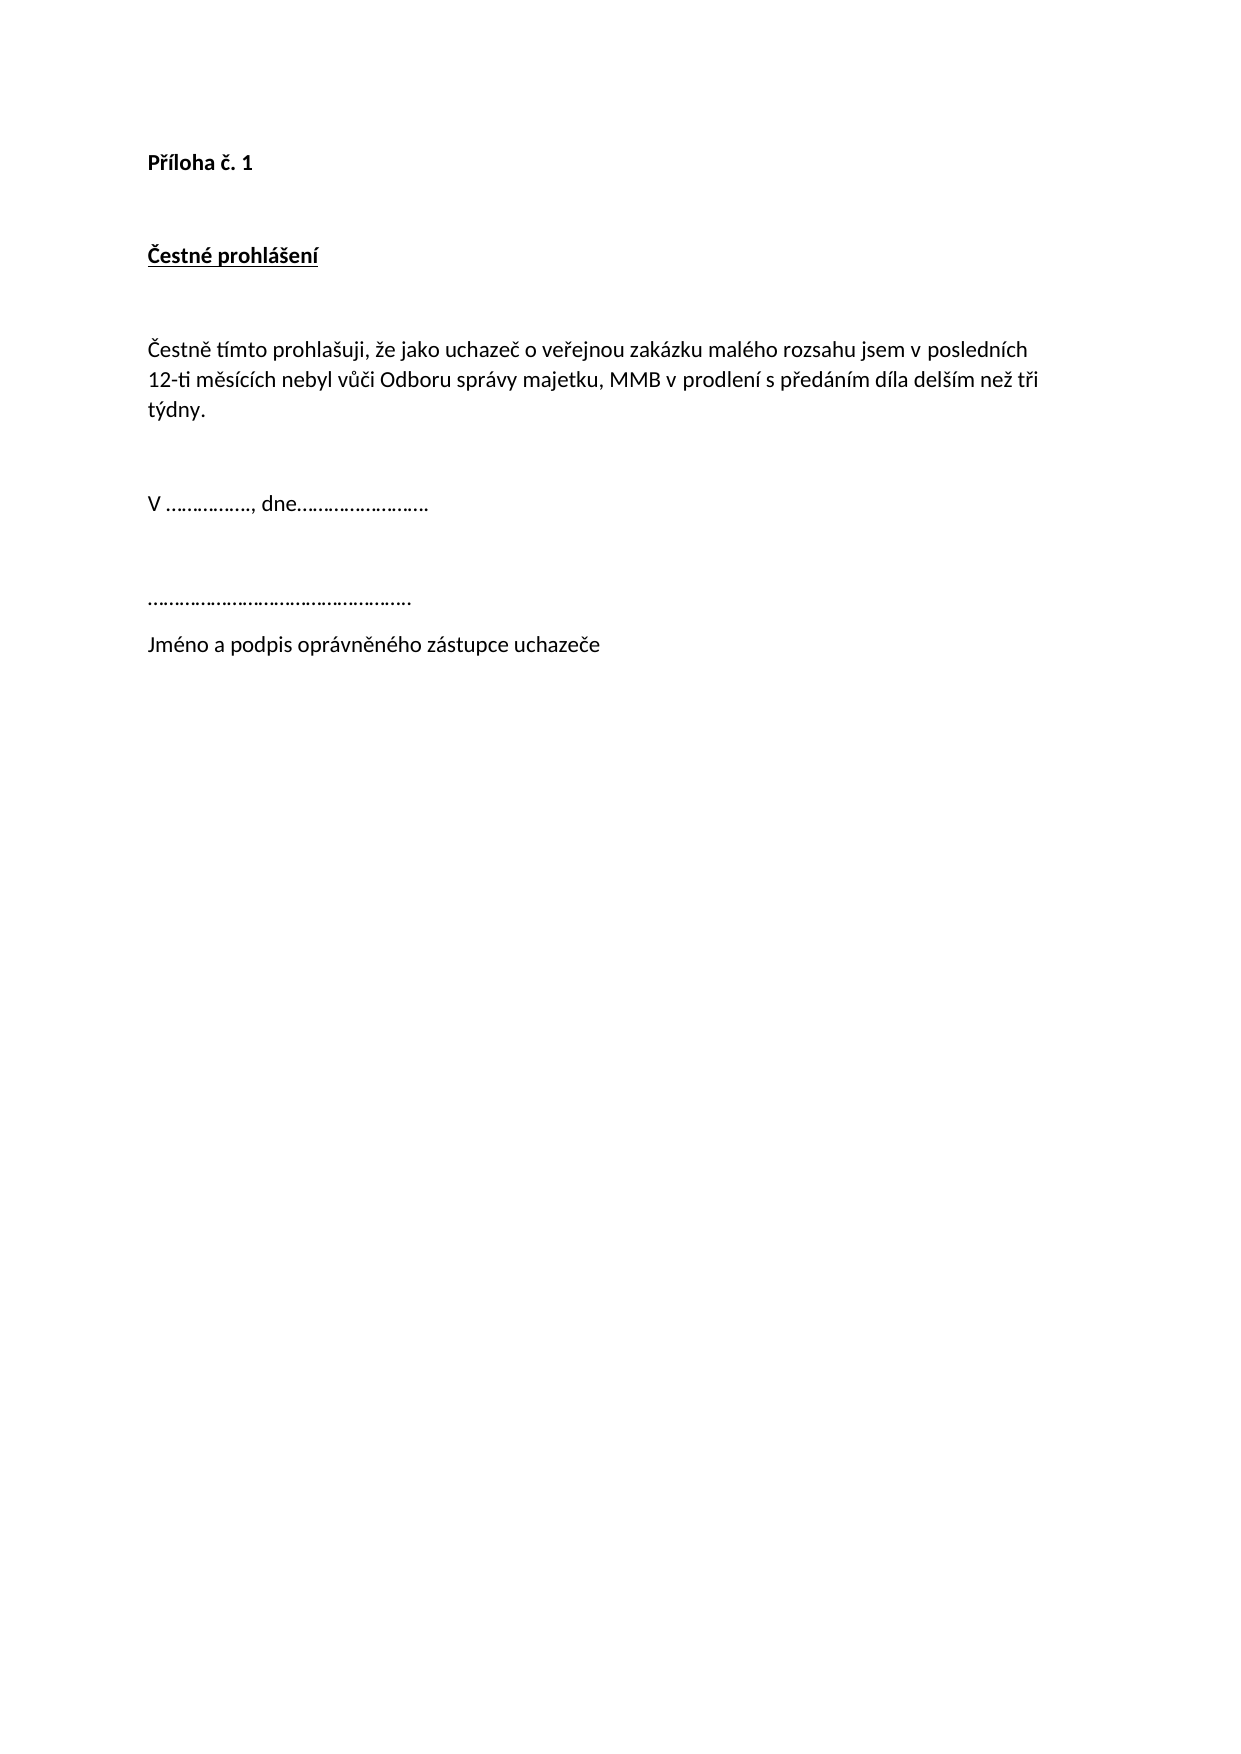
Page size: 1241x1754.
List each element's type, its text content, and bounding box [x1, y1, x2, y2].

text Příloha č. 1 [148, 148, 1093, 176]
text Jméno a podpis oprávněného zástupce uchazeče [148, 630, 1093, 658]
text Čestně tímto prohlašuji, že jako uchazeč o veřejnou zakázku malého rozsahu jsem v posledních 12-ti měsících nebyl vůči Odboru správy majetku, MMB v prodlení s předáním díla delším než tři týdny. [148, 335, 1093, 423]
text V ……………., dne……………………. [148, 489, 1093, 517]
text Čestné prohlášení [148, 241, 1093, 269]
text ………………………………………….. [148, 583, 1093, 611]
